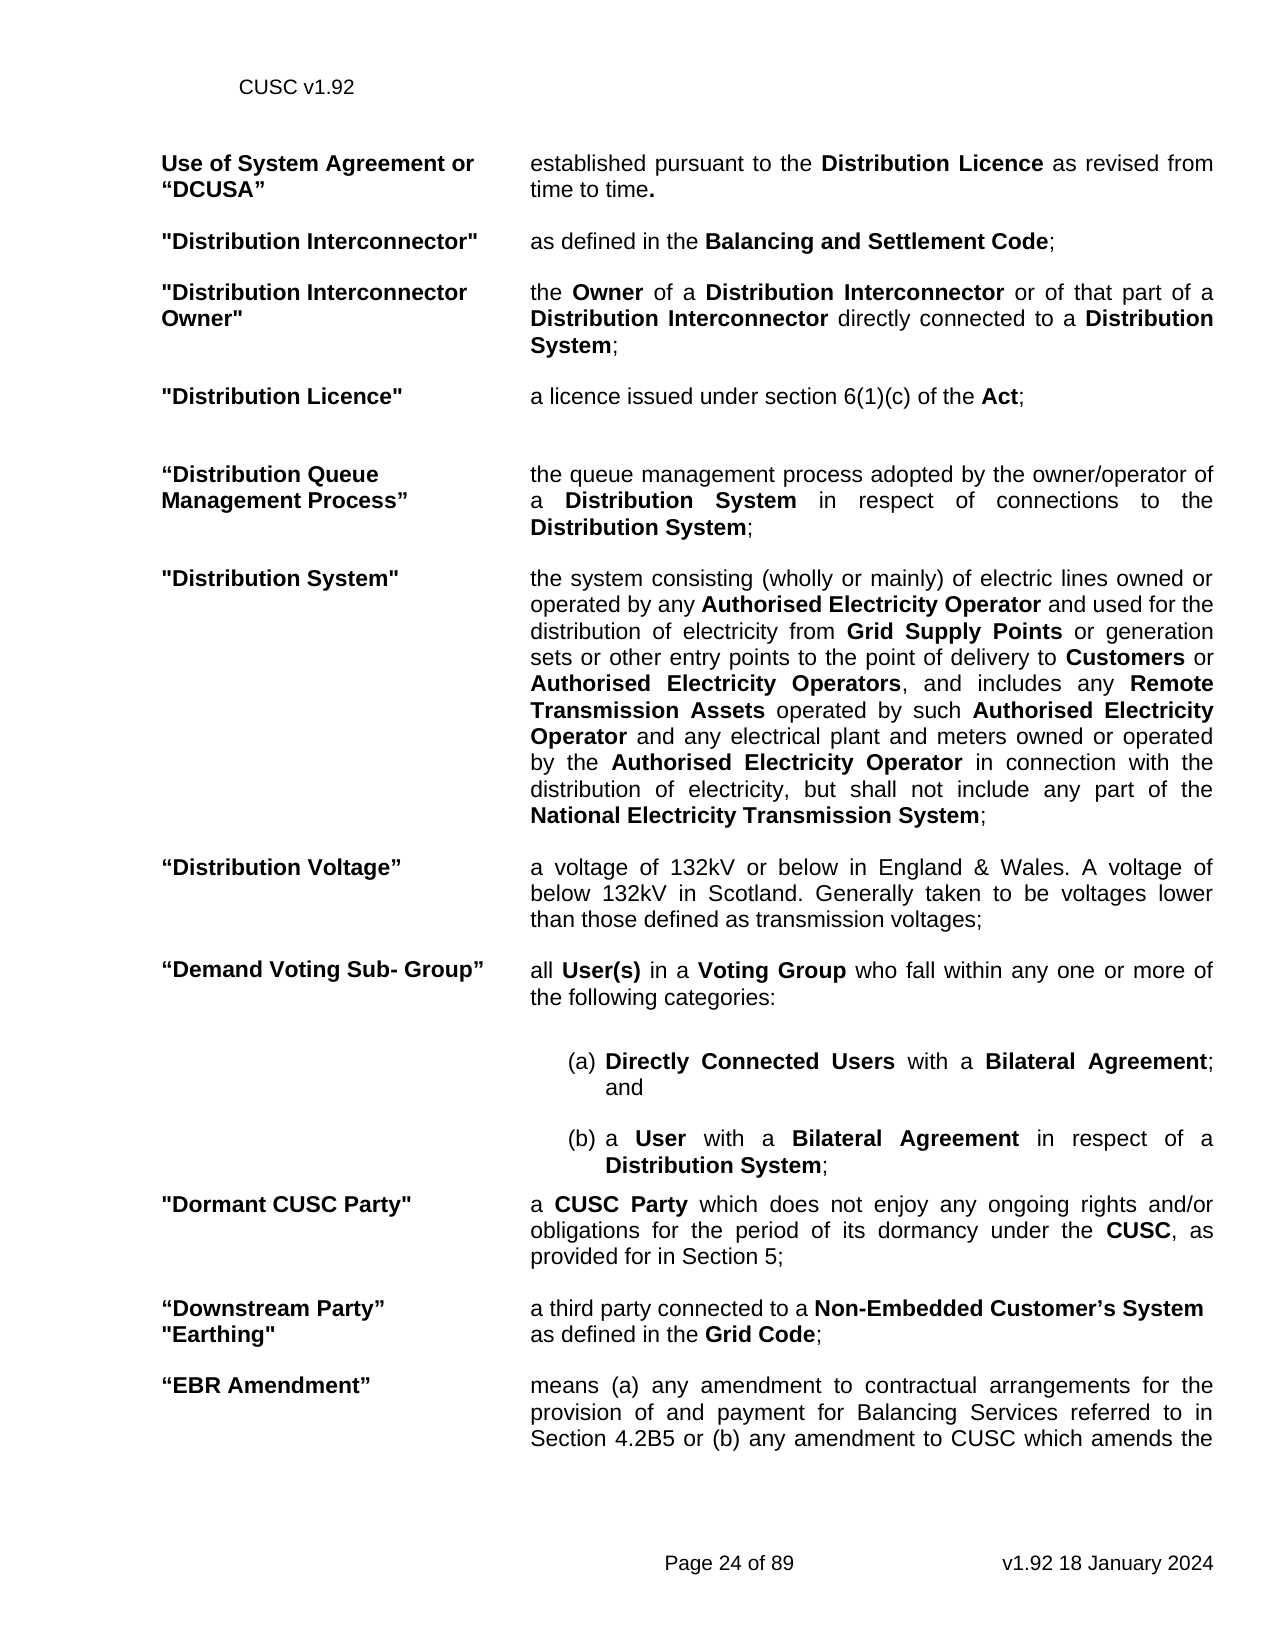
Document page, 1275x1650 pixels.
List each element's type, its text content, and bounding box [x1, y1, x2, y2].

table_cell "Distribution System" [150, 565, 519, 853]
table_cell "Dormant CUSC Party" [150, 1191, 519, 1295]
table_cell “Distribution Queue Management Process” [150, 461, 519, 565]
table_cell "Distribution Interconnector Owner" [150, 279, 519, 383]
table_cell “EBR Amendment” [150, 1373, 519, 1451]
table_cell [519, 1373, 1225, 1451]
table_cell “Downstream Party” [150, 1295, 519, 1321]
table_cell "Distribution Interconnector" [150, 228, 519, 279]
table_cell the Owner of a Distribution Interconnector or of that part of a Distribution Interconnector directly connected to a Distribution System; [519, 279, 1225, 383]
table_cell the queue management process adopted by the owner/operator of a Distribution System in respect of connections to the Distribution System; [519, 461, 1225, 565]
table_cell a third party connected to a Non-Embedded Customer’s System [519, 1295, 1225, 1321]
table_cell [150, 150, 519, 228]
table_cell a licence issued under section 6(1)(c) of the Act; [519, 383, 1225, 461]
table_cell "Earthing" [150, 1321, 519, 1372]
table_cell a CUSC Party which does not enjoy any ongoing rights and/or obligations for the period of its dormancy under the CUSC, as provided for in Section 5; [519, 1191, 1225, 1295]
table_cell the system consisting (wholly or mainly) of electric lines owned or operated by any Authorised Electricity Operator and used for the distribution of electricity from Grid Supply Points or generation sets or other entry points to the point of delivery to Customers or Authorised Electricity Operators, and includes any Remote Transmission Assets operated by such Authorised Electricity Operator and any electrical plant and meters owned or operated by the Authorised Electricity Operator in connection with the distribution of electricity, but shall not include any part of the National Electricity Transmission System; [519, 565, 1225, 853]
table_cell “Distribution Voltage” “Demand Voting Sub- Group” [150, 854, 519, 1191]
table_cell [519, 150, 1225, 228]
table_cell a voltage of 132kV or below in England & Wales. A voltage of below 132kV in Scotland. Generally taken to be voltages lower than those defined as transmission voltages; all User(s) in a Voting Group who fall within any one or more of the following categories: Directly Connected Users with a Bilateral Agreement; and a User with a Bilateral Agreement in respect of a Distribution System; [519, 854, 1225, 1191]
table_cell as defined in the Grid Code; [519, 1321, 1225, 1372]
table_cell "Distribution Licence" [150, 383, 519, 461]
table_cell as defined in the Balancing and Settlement Code; [519, 228, 1225, 279]
